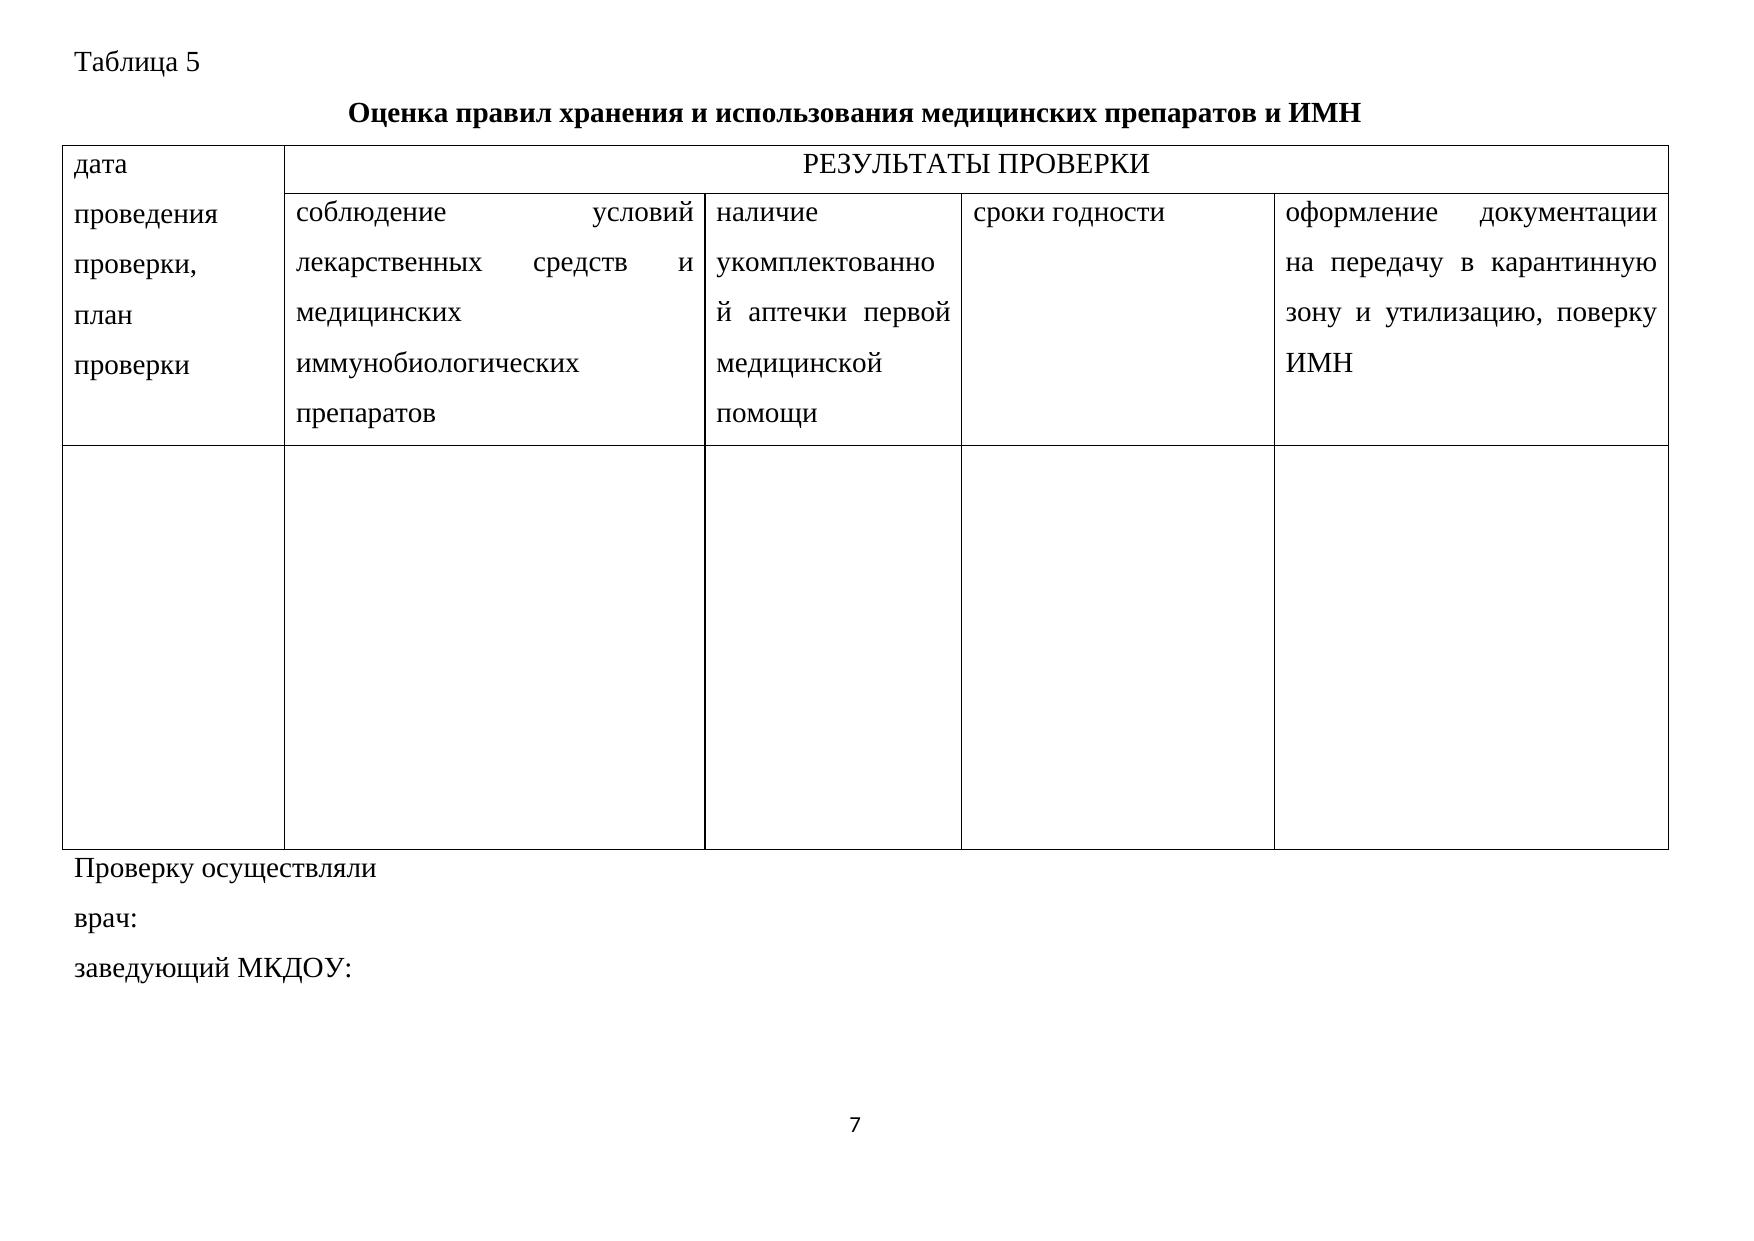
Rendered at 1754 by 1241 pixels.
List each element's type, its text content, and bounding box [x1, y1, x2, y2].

table_cell [962, 446, 1274, 849]
table_cell оформление документации на передачу в карантинную зону и утилизацию, поверку ИМН [1275, 194, 1668, 445]
text Проверку осуществляли [74, 850, 1636, 883]
table_cell соблюдение условий лекарственных средств и медицинских иммунобиологических препаратов [285, 194, 704, 445]
table_header РЕЗУЛЬТАТЫ ПРОВЕРКИ [285, 146, 1668, 193]
table_cell [285, 446, 704, 849]
table_cell [63, 446, 284, 849]
table_cell [706, 446, 961, 849]
text Оценка правил хранения и использования медицинских препаратов и ИМН [74, 95, 1636, 128]
text Таблица 5 [74, 44, 1636, 78]
table_cell [1275, 446, 1668, 849]
text врач: [74, 900, 1636, 933]
table_header дата проведения проверки, план проверки [63, 146, 284, 445]
table_cell сроки годности [962, 194, 1274, 445]
text заведующий МКДОУ: [74, 950, 1636, 984]
table_cell наличие укомплектованной аптечки первой медицинской помощи [706, 194, 961, 445]
